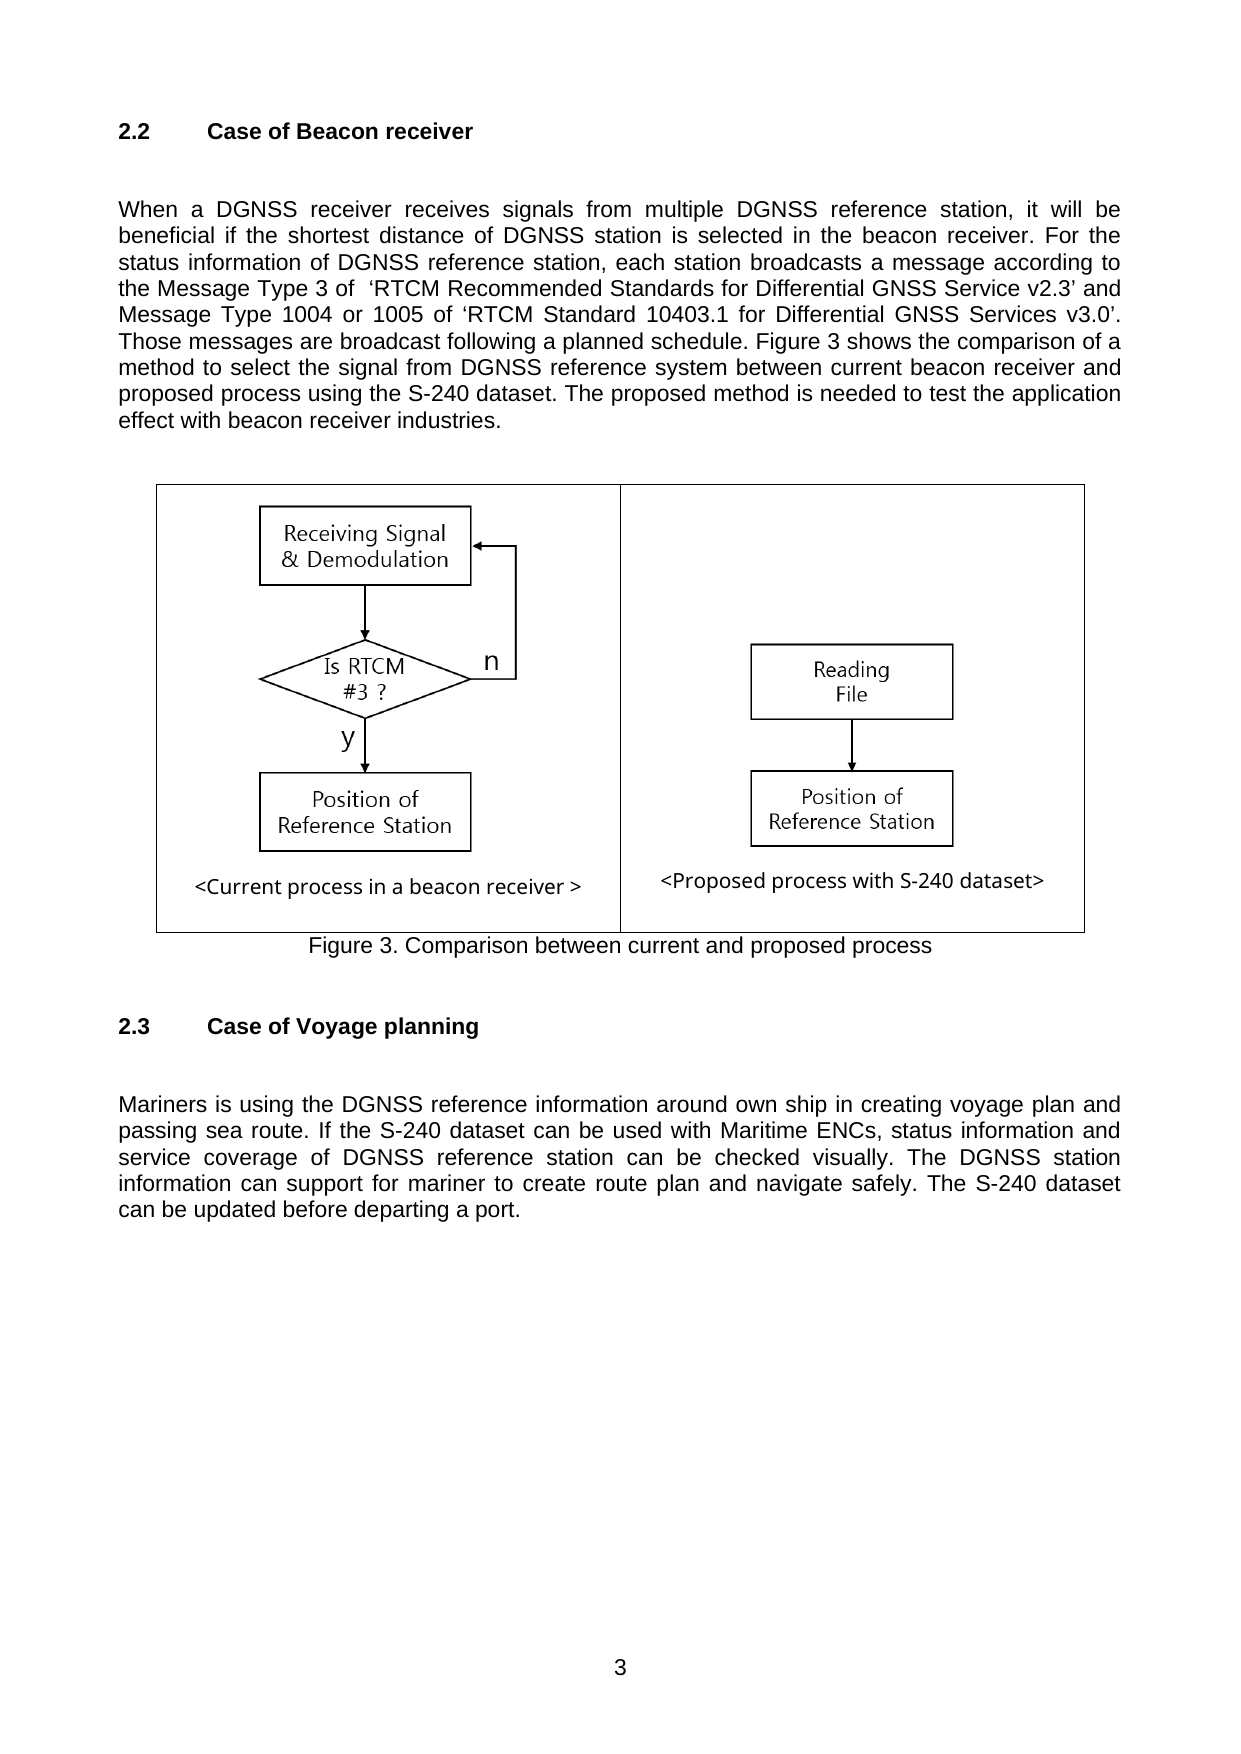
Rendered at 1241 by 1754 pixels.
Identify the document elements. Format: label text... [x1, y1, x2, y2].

table_header <Proposed process with S-240 dataset> [621, 485, 1084, 932]
subtitle Case of Beacon receiver [118, 118, 1122, 144]
text Figure 3. Comparison between current and proposed process [118, 932, 1122, 958]
picture [745, 505, 959, 851]
text Mariners is using the DGNSS reference information around own ship in creating voyage plan and passing sea route. If the S-240 dataset can be used with Maritime ENCs, status information and service coverage of DGNSS reference station can be checked visually. The DGNSS station information can support for mariner to create route plan and navigate safely. The S-240 dataset can be updated before departing a port. [118, 1091, 1122, 1223]
text When a DGNSS receiver receives signals from multiple DGNSS reference station, it will be beneficial if the shortest distance of DGNSS station is selected in the beacon receiver. For the status information of DGNSS reference station, each station broadcasts a message according to the Message Type 3 of ‘RTCM Recommended Standards for Differential GNSS Service v2.3’ and Message Type 1004 or 1005 of ‘RTCM Standard 10403.1 for Differential GNSS Services v3.0’. Those messages are broadcast following a planned schedule. Figure 3 shows the comparison of a method to select the signal from DGNSS reference system between current beacon receiver and proposed process using the S-240 dataset. The proposed method is needed to test the application effect with beacon receiver industries. [118, 196, 1122, 433]
subtitle Case of Voyage planning [118, 1013, 1122, 1039]
picture [254, 500, 522, 857]
table_header <Current process in a beacon receiver > [157, 485, 620, 932]
